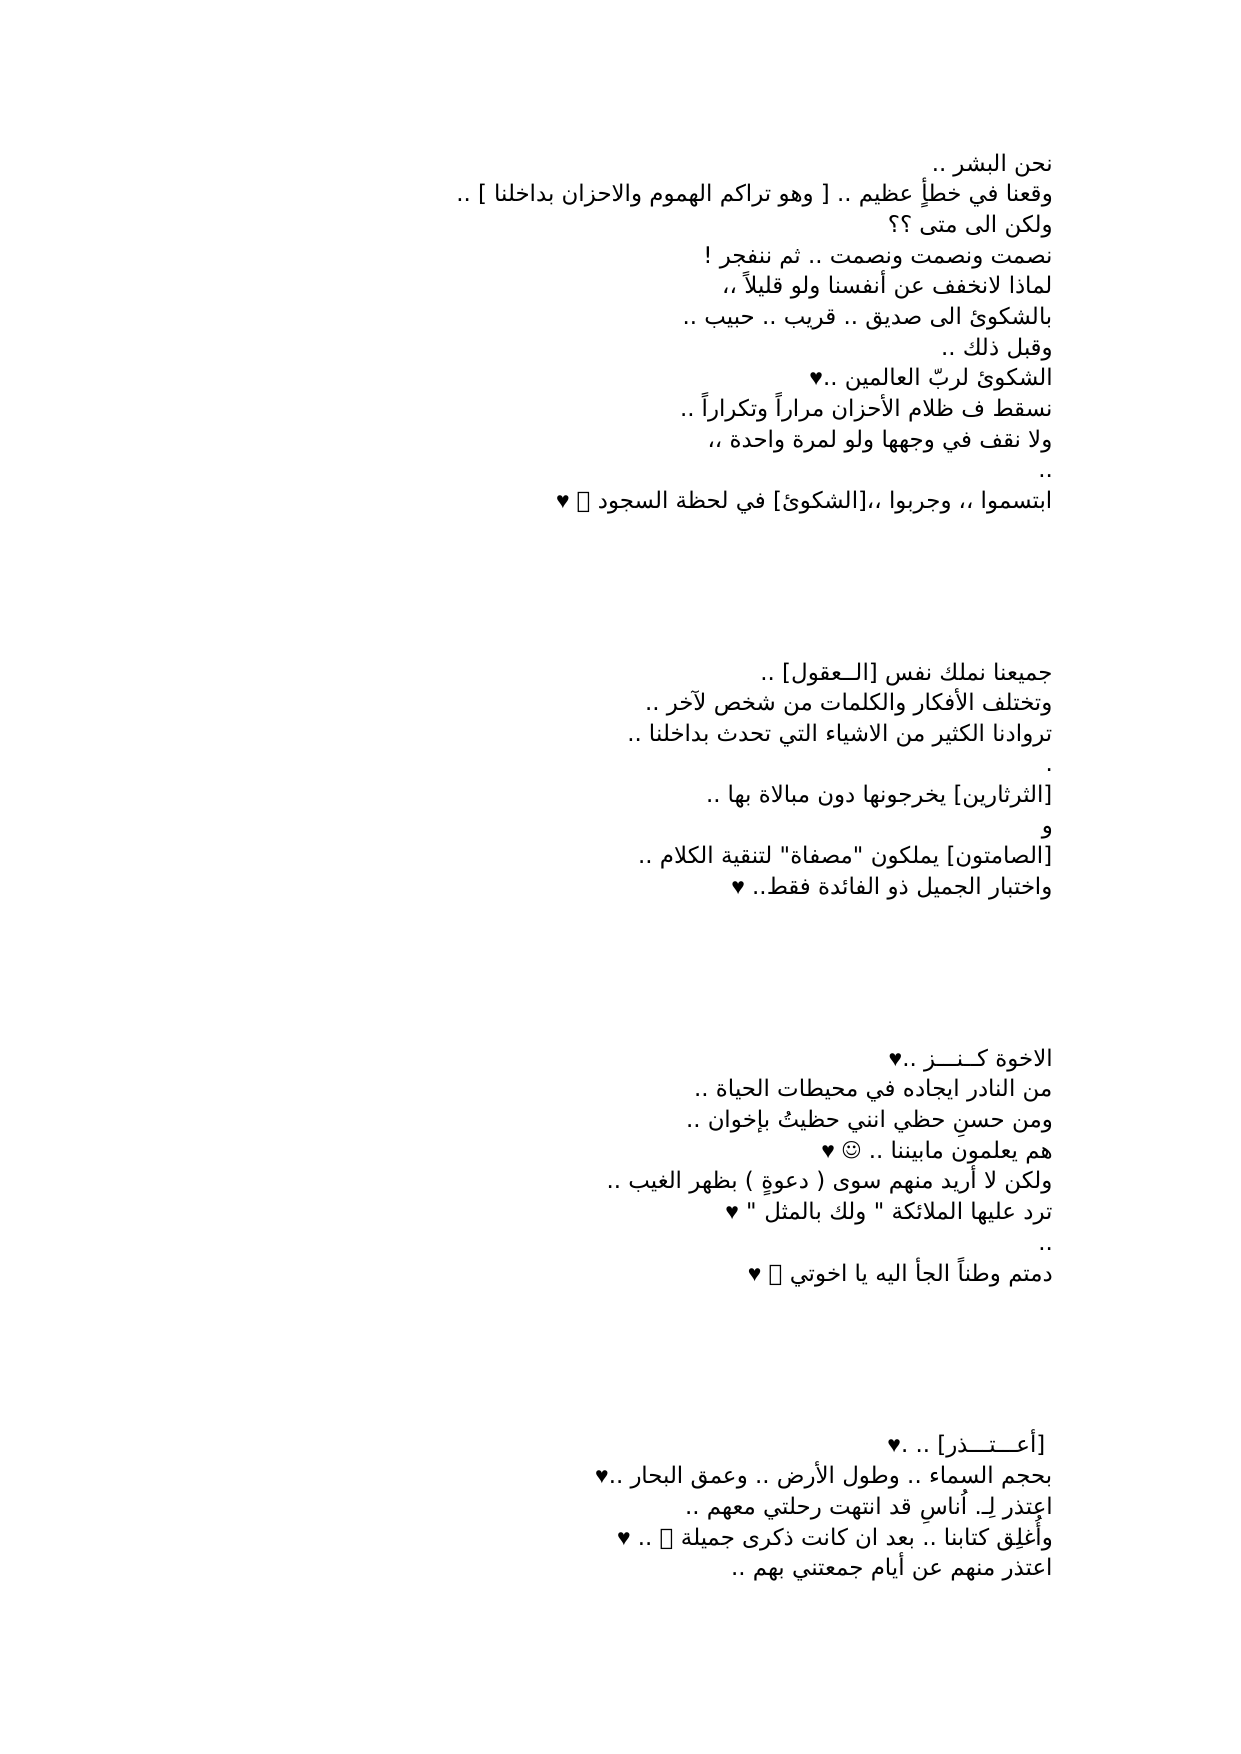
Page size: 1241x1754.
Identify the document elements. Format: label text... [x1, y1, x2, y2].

text نحن البشر .. وقعنا في خطأٍ عظيم .. [ وهو تراكم الهموم والاحزان بداخلنا ] .. ولكن الى متى ؟؟ نصمت ونصمت ونصمت .. ثم ننفجر ! لماذا لانخفف عن أنفسنا ولو قليلاً ،، بالشكوئ الى صديق .. قريب .. حبيب .. وقبل ذلك .. الشكوئ لربّ العالمين ..♥ نسقط ف ظلام الأحزان مراراً وتكراراً .. ولا نقف في وجهها ولو لمرة واحدة ،، .. ابتسموا ،، وجربوا ،،[الشكوئ] في لحظة السجود ♥ [187, 150, 1053, 514]
text الاخوة كــنـــز ..♥ من النادر ايجاده في محيطات الحياة .. ومن حسنِ حظي انني حظيتُ بإخوان .. هم يعلمون مابيننا .. ♥ ولكن لا أريد منهم سوى ( دعوةٍ ) بظهر الغيب .. ترد عليها الملائكة " ولك بالمثل " ♥ .. دمتم وطناً الجأ اليه يا اخوتي ♥ [187, 1045, 1053, 1287]
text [187, 1431, 1053, 1581]
text جميعنا نملك نفس [الــعقول] .. وتختلف الأفكار والكلمات من شخص لآخر .. تروادنا الكثير من الاشياء التي تحدث بداخلنا .. . [الثرثارين] يخرجونها دون مبالاة بها .. و [الصامتون] يملكون "مصفاة" لتنقية الكلام .. واختبار الجميل ذو الفائدة فقط.. ♥ [187, 659, 1053, 900]
